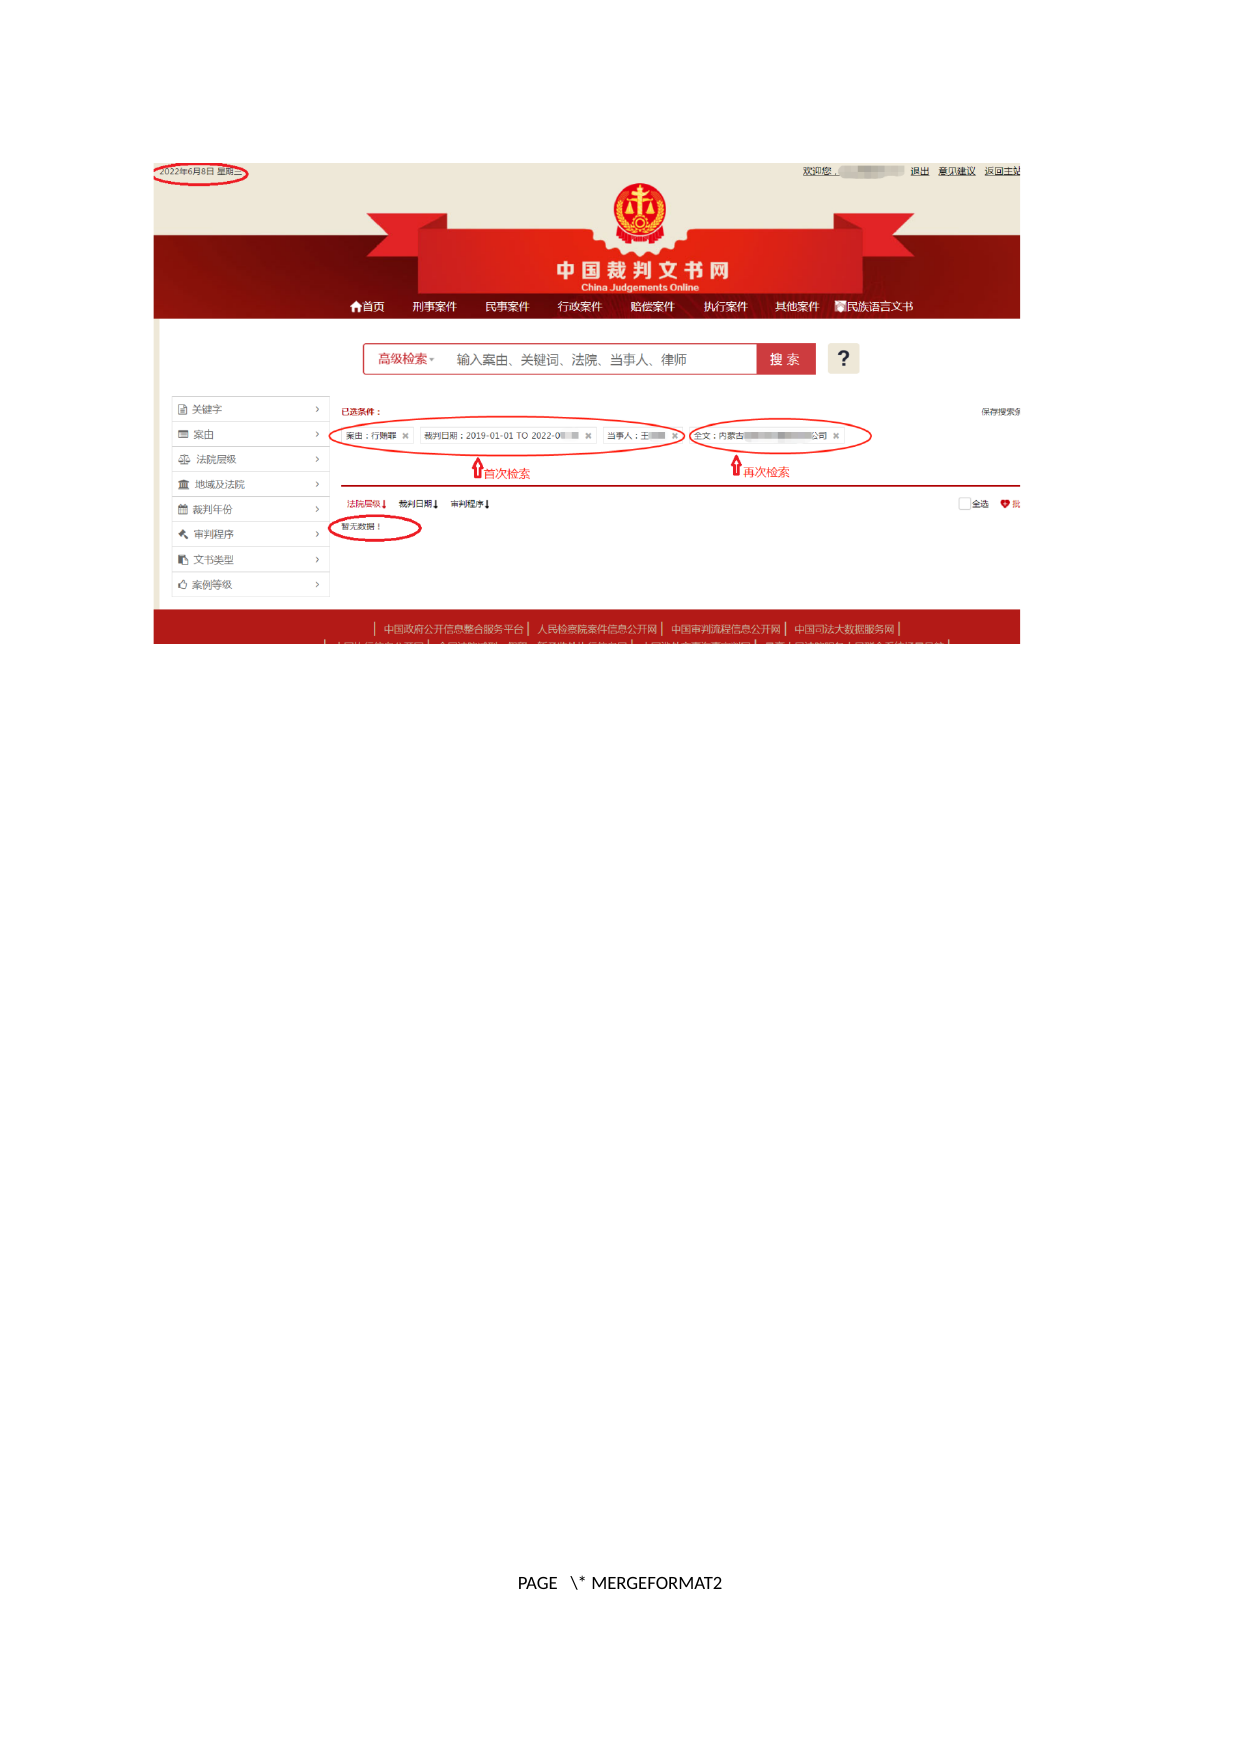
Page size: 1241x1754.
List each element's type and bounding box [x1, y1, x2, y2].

picture [153, 163, 1020, 644]
